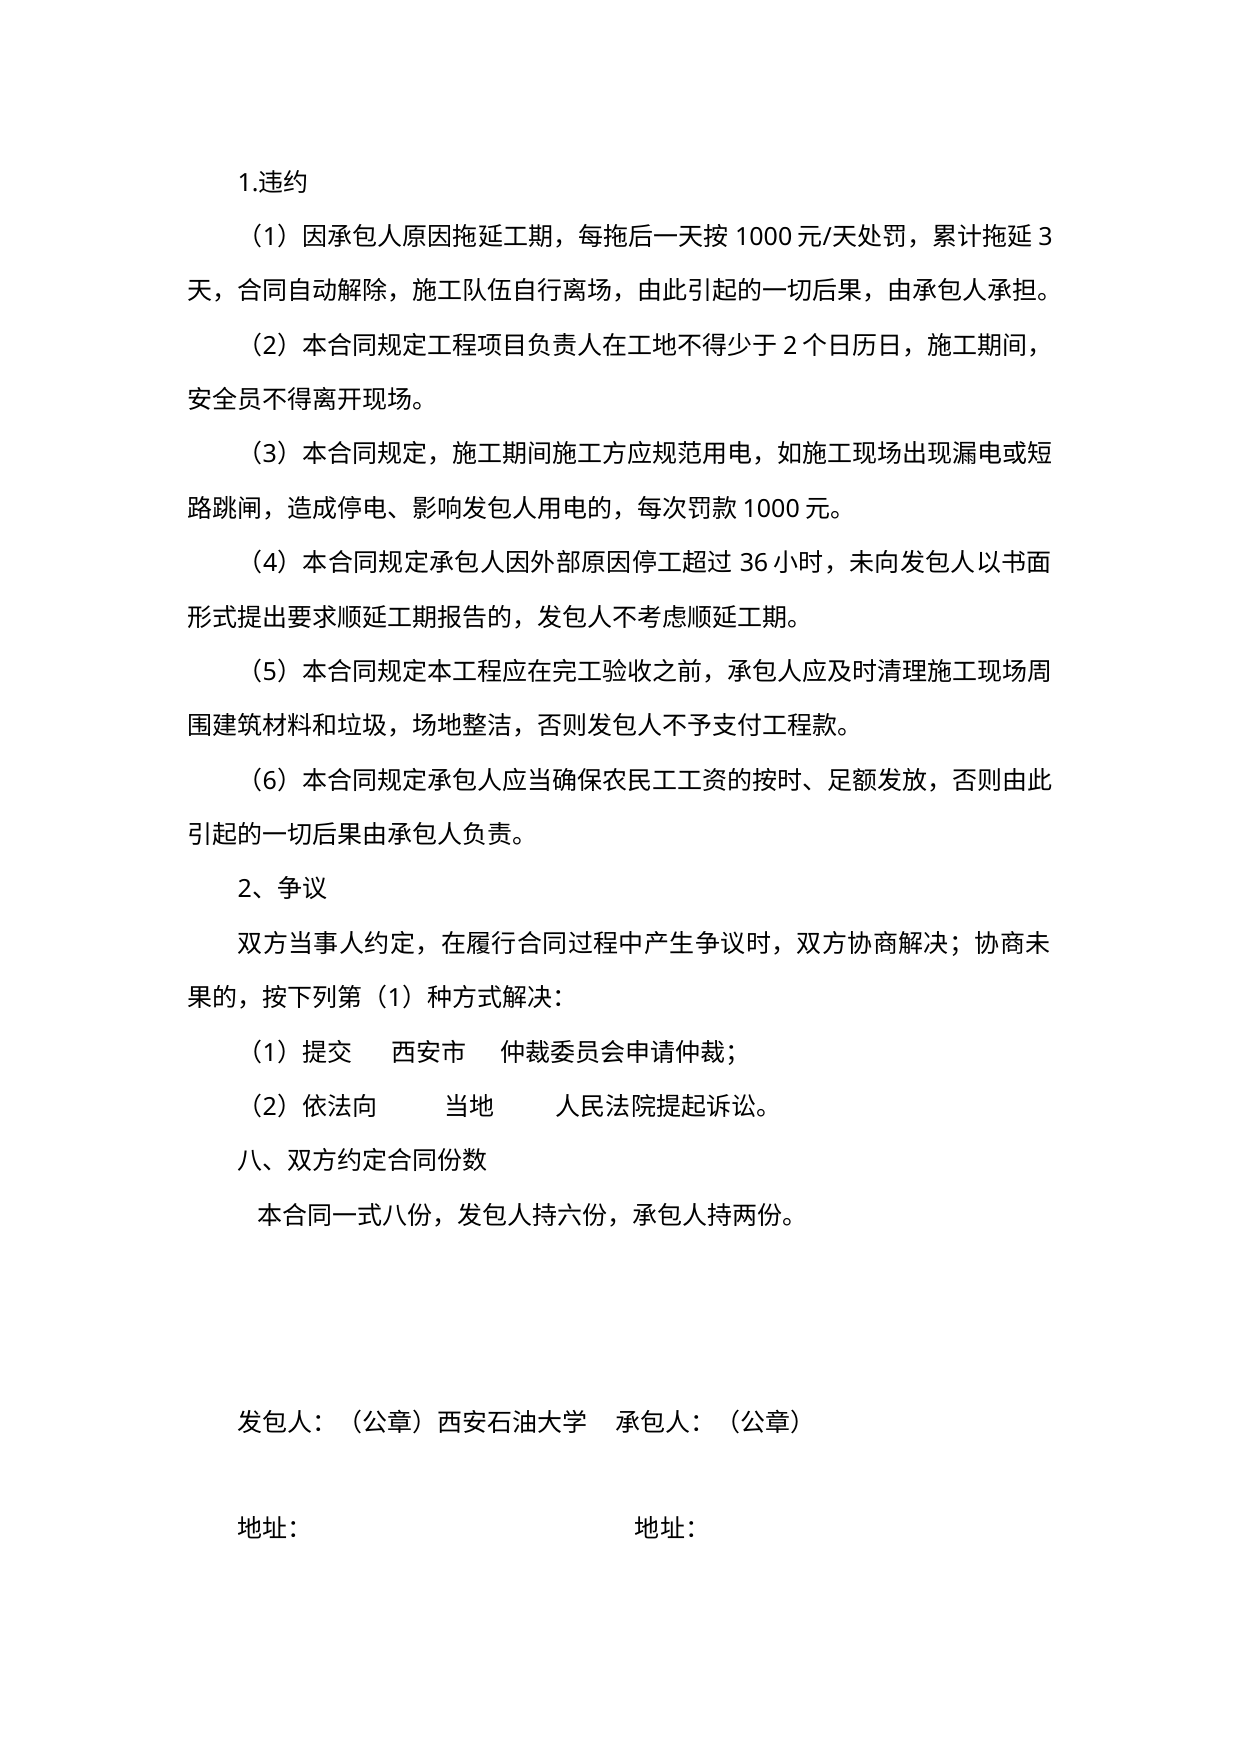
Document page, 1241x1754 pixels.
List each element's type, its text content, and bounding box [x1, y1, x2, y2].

text （2）本合同规定工程项目负责人在工地不得少于2个日历日，施工期间，安全员不得离开现场。 [187, 325, 1053, 416]
text 双方当事人约定，在履行合同过程中产生争议时，双方协商解决；协商未果的，按下列第（1）种方式解决： [187, 923, 1053, 1014]
text （3）本合同规定，施工期间施工方应规范用电，如施工现场出现漏电或短路跳闸，造成停电、影响发包人用电的，每次罚款1000元。 [187, 434, 1053, 524]
text 地址： 地址： [187, 1508, 1053, 1544]
text （2）依法向 当地 人民法院提起诉讼。 [187, 1086, 1053, 1123]
text 本合同一式八份，发包人持六份，承包人持两份。 [187, 1195, 1053, 1231]
text 2、争议 [187, 869, 1053, 905]
text （1）因承包人原因拖延工期，每拖后一天按1000元/天处罚，累计拖延3天，合同自动解除，施工队伍自行离场，由此引起的一切后果，由承包人承担。 [187, 216, 1053, 307]
text （4）本合同规定承包人因外部原因停工超过36小时，未向发包人以书面形式提出要求顺延工期报告的，发包人不考虑顺延工期。 [187, 543, 1053, 633]
text （6）本合同规定承包人应当确保农民工工资的按时、足额发放，否则由此引起的一切后果由承包人负责。 [187, 760, 1053, 851]
text （1）提交 西安市 仲裁委员会申请仲裁； [187, 1032, 1053, 1068]
text 1.违约 [187, 162, 1053, 198]
text 发包人：（公章）西安石油大学 承包人：（公章） [187, 1403, 1053, 1439]
text （5）本合同规定本工程应在完工验收之前，承包人应及时清理施工现场周围建筑材料和垃圾，场地整洁，否则发包人不予支付工程款。 [187, 651, 1053, 742]
text 八、双方约定合同份数 [187, 1141, 1053, 1177]
